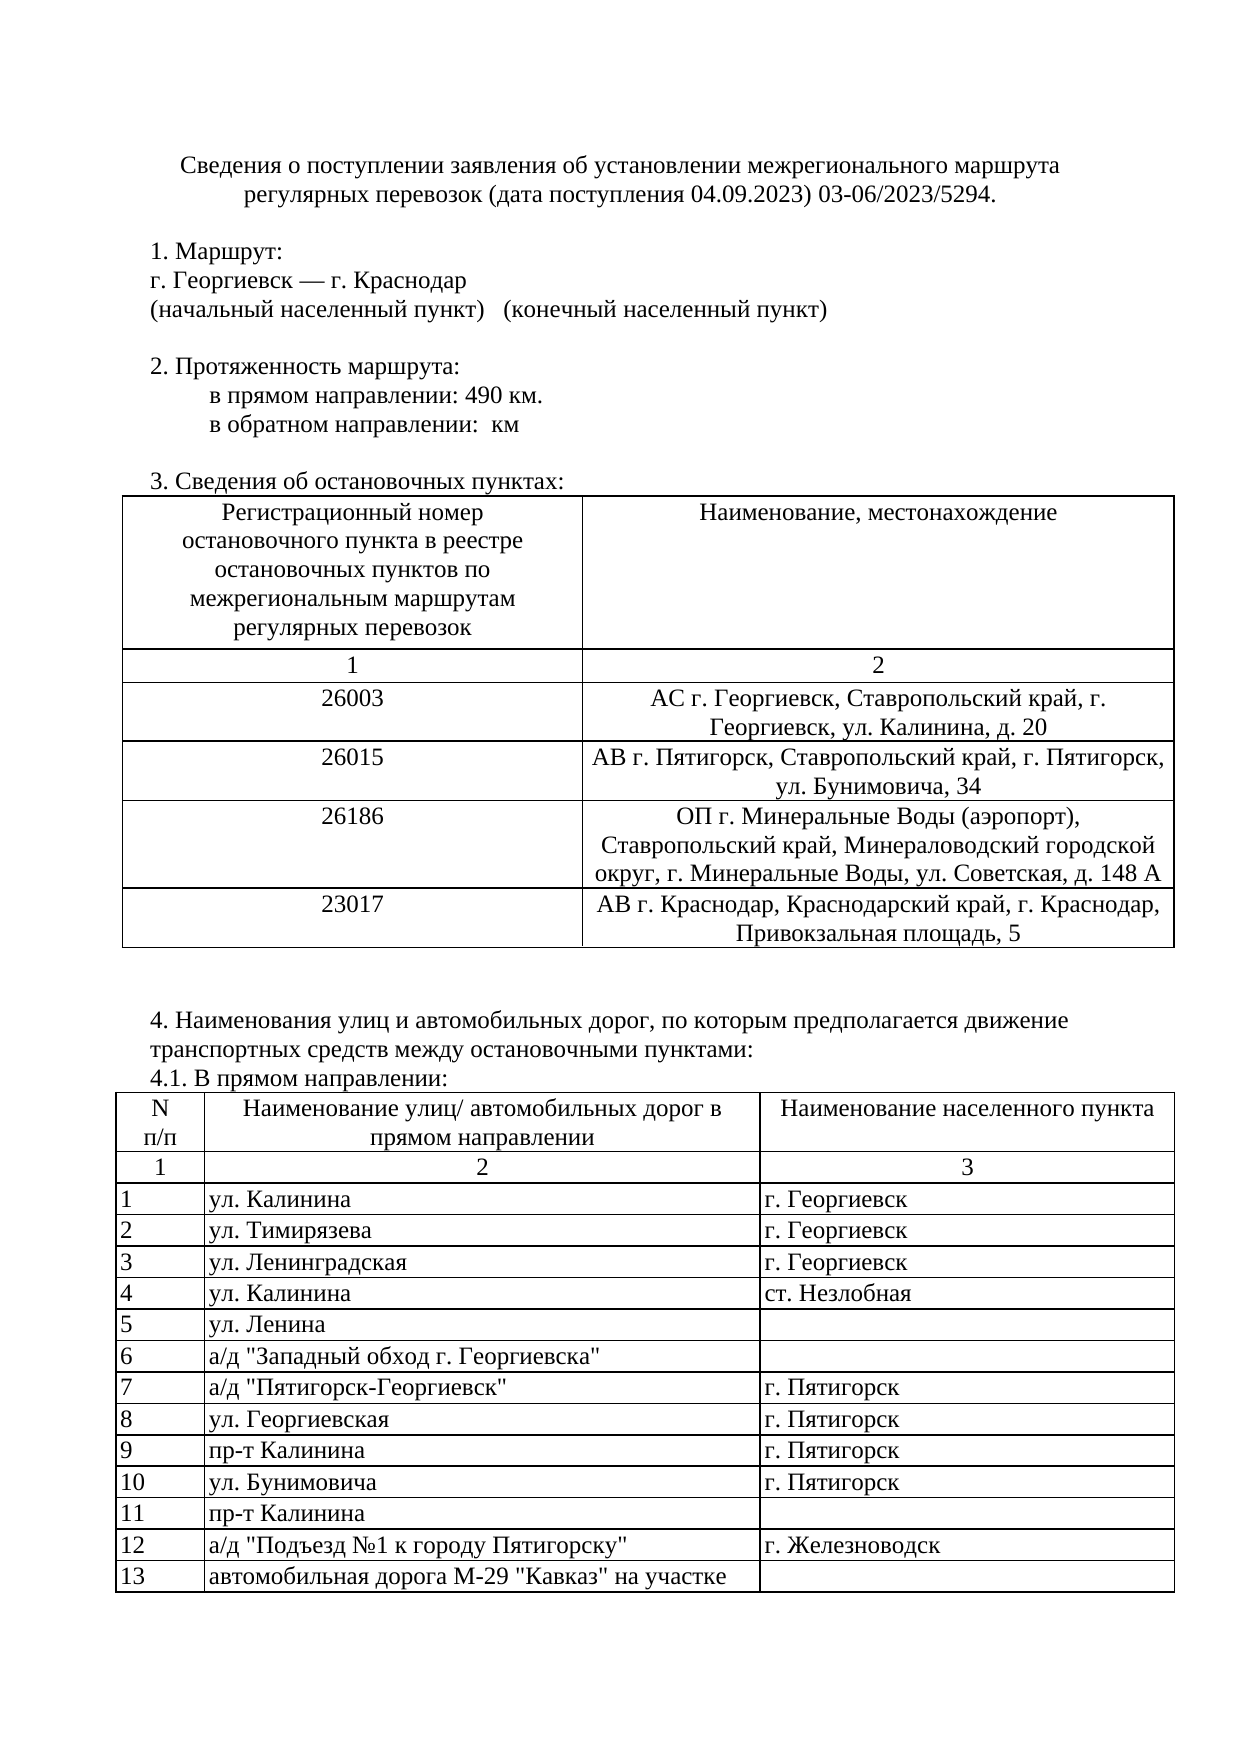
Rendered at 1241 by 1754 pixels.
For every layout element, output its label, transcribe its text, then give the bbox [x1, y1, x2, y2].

table_cell 26003 [123, 683, 582, 740]
text г. Георгиевск — г. Краснодар [150, 265, 1090, 294]
table_cell а/д "Подъезд №1 к городу Пятигорску" [205, 1530, 759, 1560]
table_cell ул. Ленина [205, 1310, 759, 1339]
table_cell 23017 [123, 889, 582, 946]
table_cell 1 [117, 1184, 204, 1214]
table_cell 1 [117, 1152, 204, 1182]
table_cell 3 [761, 1152, 1174, 1182]
text (начальный населенный пункт) (конечный населенный пункт) [150, 294, 1090, 322]
text 3. Сведения об остановочных пунктах: [150, 466, 1090, 495]
table_cell г. Железноводск [761, 1530, 1174, 1560]
table_cell [761, 1561, 1174, 1591]
table_cell 13 [117, 1561, 204, 1591]
table_cell 1 [123, 650, 582, 681]
table_cell а/д "Пятигорск-Георгиевск" [205, 1373, 759, 1402]
table_cell ул. Тимирязева [205, 1215, 759, 1245]
table_header Регистрационный номер остановочного пункта в реестре остановочных пунктов по межрегиональным маршрутам регулярных перевозок [123, 497, 582, 648]
table_cell 2 [583, 650, 1173, 681]
table_cell г. Пятигорск [761, 1467, 1174, 1497]
table_cell г. Георгиевск [761, 1184, 1174, 1214]
text Сведения о поступлении заявления об установлении межрегионального маршрута регулярных перевозок (дата поступления 04.09.2023) 03-06/2023/5294. [150, 150, 1090, 207]
table_cell 26015 [123, 742, 582, 799]
table_cell 2 [117, 1215, 204, 1245]
table_cell АВ г. Пятигорск, Ставропольский край, г. Пятигорск, ул. Бунимовича, 34 [583, 742, 1173, 799]
table_cell г. Георгиевск [761, 1247, 1174, 1277]
text 2. Протяженность маршрута: [150, 351, 1090, 380]
table_cell [761, 1310, 1174, 1339]
table_cell [761, 1341, 1174, 1371]
table_cell пр-т Калинина [205, 1498, 759, 1528]
text в обратном направлении: км [150, 409, 1090, 437]
table_cell АС г. Георгиевск, Ставропольский край, г. Георгиевск, ул. Калинина, д. 20 [583, 683, 1173, 740]
table_cell АВ г. Краснодар, Краснодарский край, г. Краснодар, Привокзальная площадь, 5 [583, 889, 1173, 946]
table_cell 6 [117, 1341, 204, 1371]
table_cell 4 [117, 1278, 204, 1308]
table_cell ул. Ленинградская [205, 1247, 759, 1277]
table_cell 12 [117, 1530, 204, 1560]
table_cell 11 [117, 1498, 204, 1528]
table_cell 7 [117, 1373, 204, 1402]
table_cell 9 [117, 1436, 204, 1465]
table_cell [761, 1498, 1174, 1528]
text 4. Наименования улиц и автомобильных дорог, по которым предполагается движение транспортных средств между остановочными пунктами: [150, 1005, 1090, 1063]
table_cell а/д "Западный обход г. Георгиевска" [205, 1341, 759, 1371]
table_cell 26186 [123, 801, 582, 887]
table_cell 5 [117, 1310, 204, 1339]
table_cell 3 [117, 1247, 204, 1277]
table_cell г. Пятигорск [761, 1373, 1174, 1402]
table_cell ст. Незлобная [761, 1278, 1174, 1308]
table_cell ОП г. Минеральные Воды (аэропорт), Ставропольский край, Минераловодский городской округ, г. Минеральные Воды, ул. Советская, д. 148 А [583, 801, 1173, 887]
table_cell ул. Георгиевская [205, 1404, 759, 1434]
table_cell ул. Калинина [205, 1184, 759, 1214]
table_header Наименование, местонахождение [583, 497, 1173, 648]
table_cell ул. Калинина [205, 1278, 759, 1308]
table_cell г. Георгиевск [761, 1215, 1174, 1245]
table_cell 8 [117, 1404, 204, 1434]
text в прямом направлении: 490 км. [150, 380, 1090, 409]
table_header Наименование улиц/ автомобильных дорог в прямом направлении [205, 1093, 759, 1151]
table_cell г. Пятигорск [761, 1404, 1174, 1434]
table_cell пр-т Калинина [205, 1436, 759, 1465]
table_header Наименование населенного пункта [761, 1093, 1174, 1151]
table_cell ул. Бунимовича [205, 1467, 759, 1497]
text 1. Маршрут: [150, 236, 1090, 265]
text 4.1. В прямом направлении: [150, 1063, 1090, 1092]
table_header N п/п [117, 1093, 204, 1151]
table_cell 10 [117, 1467, 204, 1497]
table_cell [205, 1561, 759, 1591]
table_cell 2 [205, 1152, 759, 1182]
table_cell г. Пятигорск [761, 1436, 1174, 1465]
